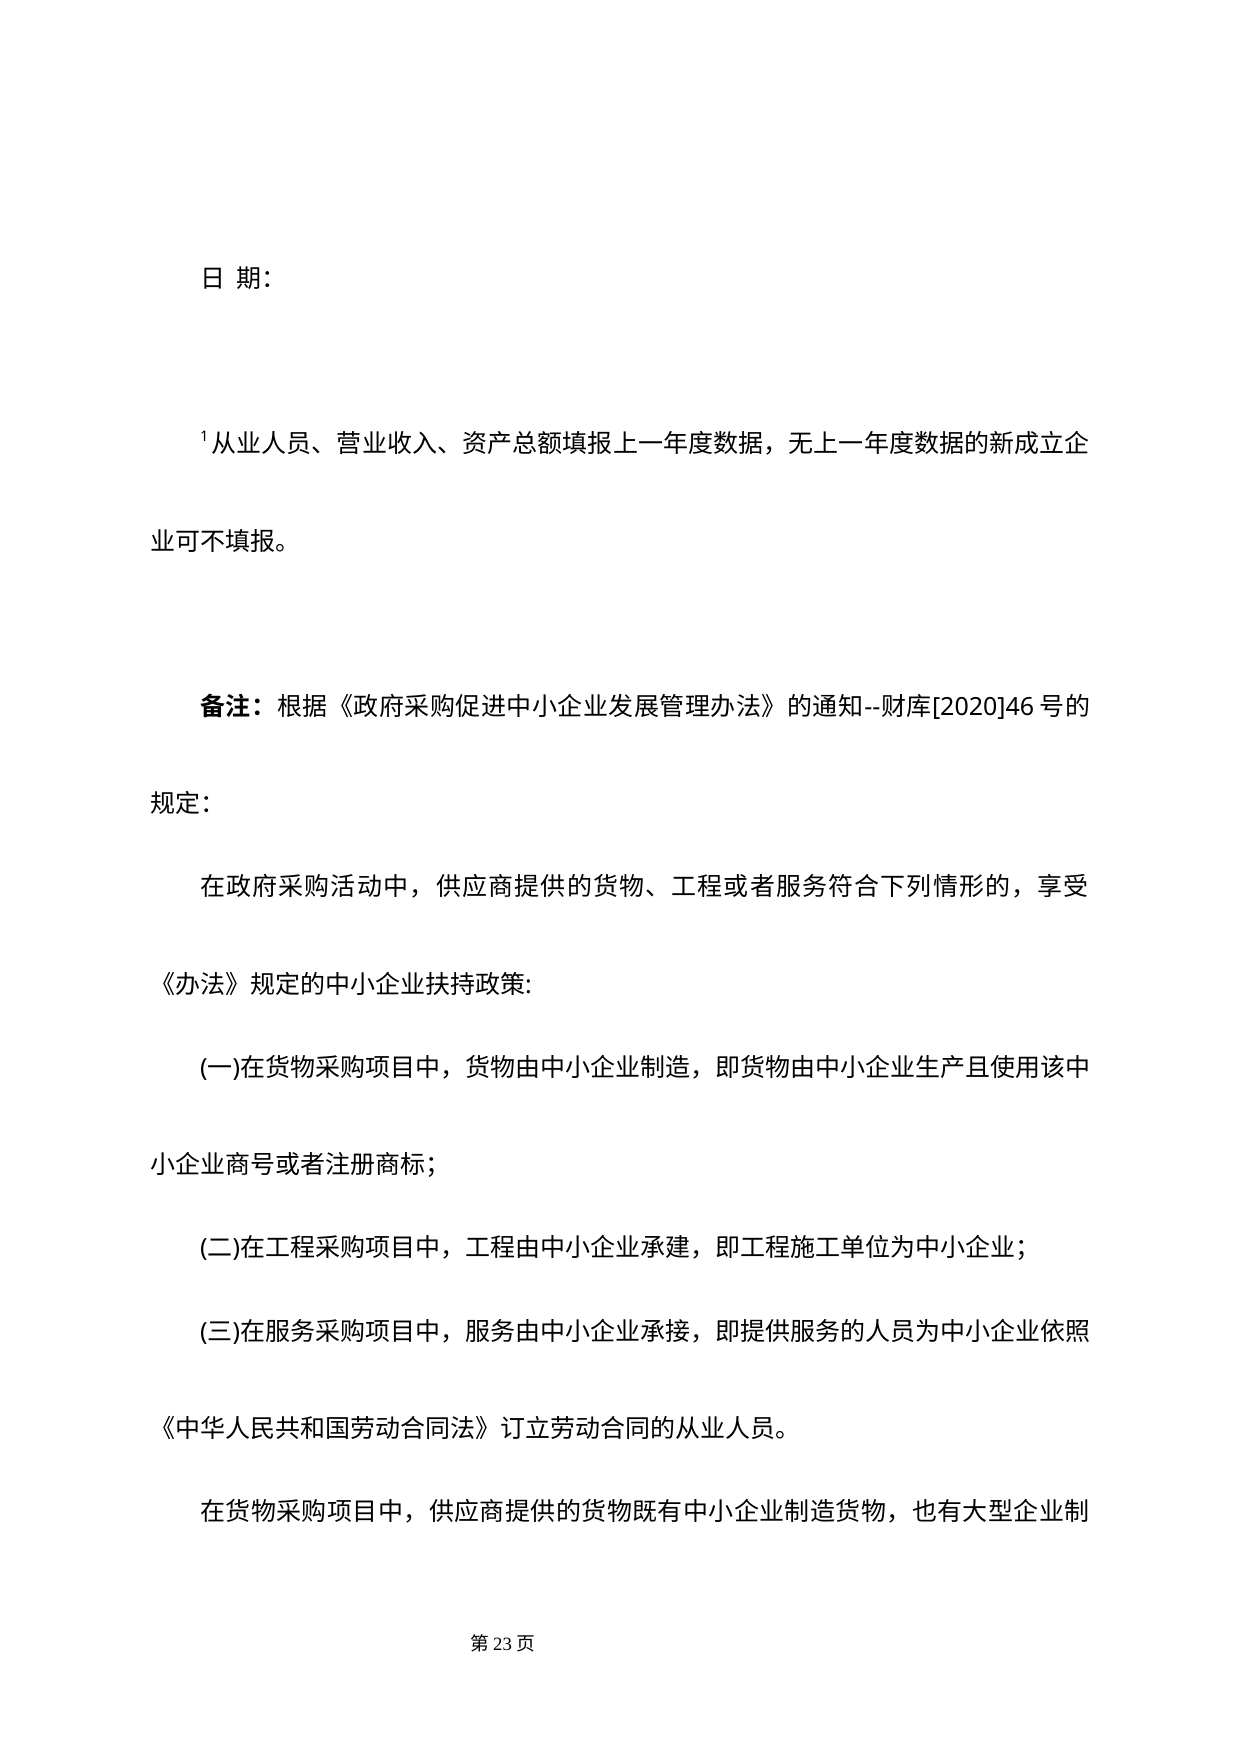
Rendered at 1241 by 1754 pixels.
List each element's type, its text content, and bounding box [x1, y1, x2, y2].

text (三)在服务采购项目中，服务由中小企业承接，即提供服务的人员为中小企业依照《中华人民共和国劳动合同法》订立劳动合同的从业人员。 [150, 1297, 1090, 1459]
text 日 期： [150, 244, 1090, 309]
text 1从业人员、营业收入、资产总额填报上一年度数据，无上一年度数据的新成立企业可不填报。 [150, 409, 1090, 572]
text (一)在货物采购项目中，货物由中小企业制造，即货物由中小企业生产且使用该中小企业商号或者注册商标； [150, 1033, 1090, 1195]
text 备注：根据《政府采购促进中小企业发展管理办法》的通知--财库[2020]46号的规定： [150, 672, 1090, 834]
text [150, 1477, 1090, 1542]
text 在政府采购活动中，供应商提供的货物、工程或者服务符合下列情形的，享受《办法》规定的中小企业扶持政策: [150, 852, 1090, 1015]
text (二)在工程采购项目中，工程由中小企业承建，即工程施工单位为中小企业； [150, 1213, 1090, 1278]
